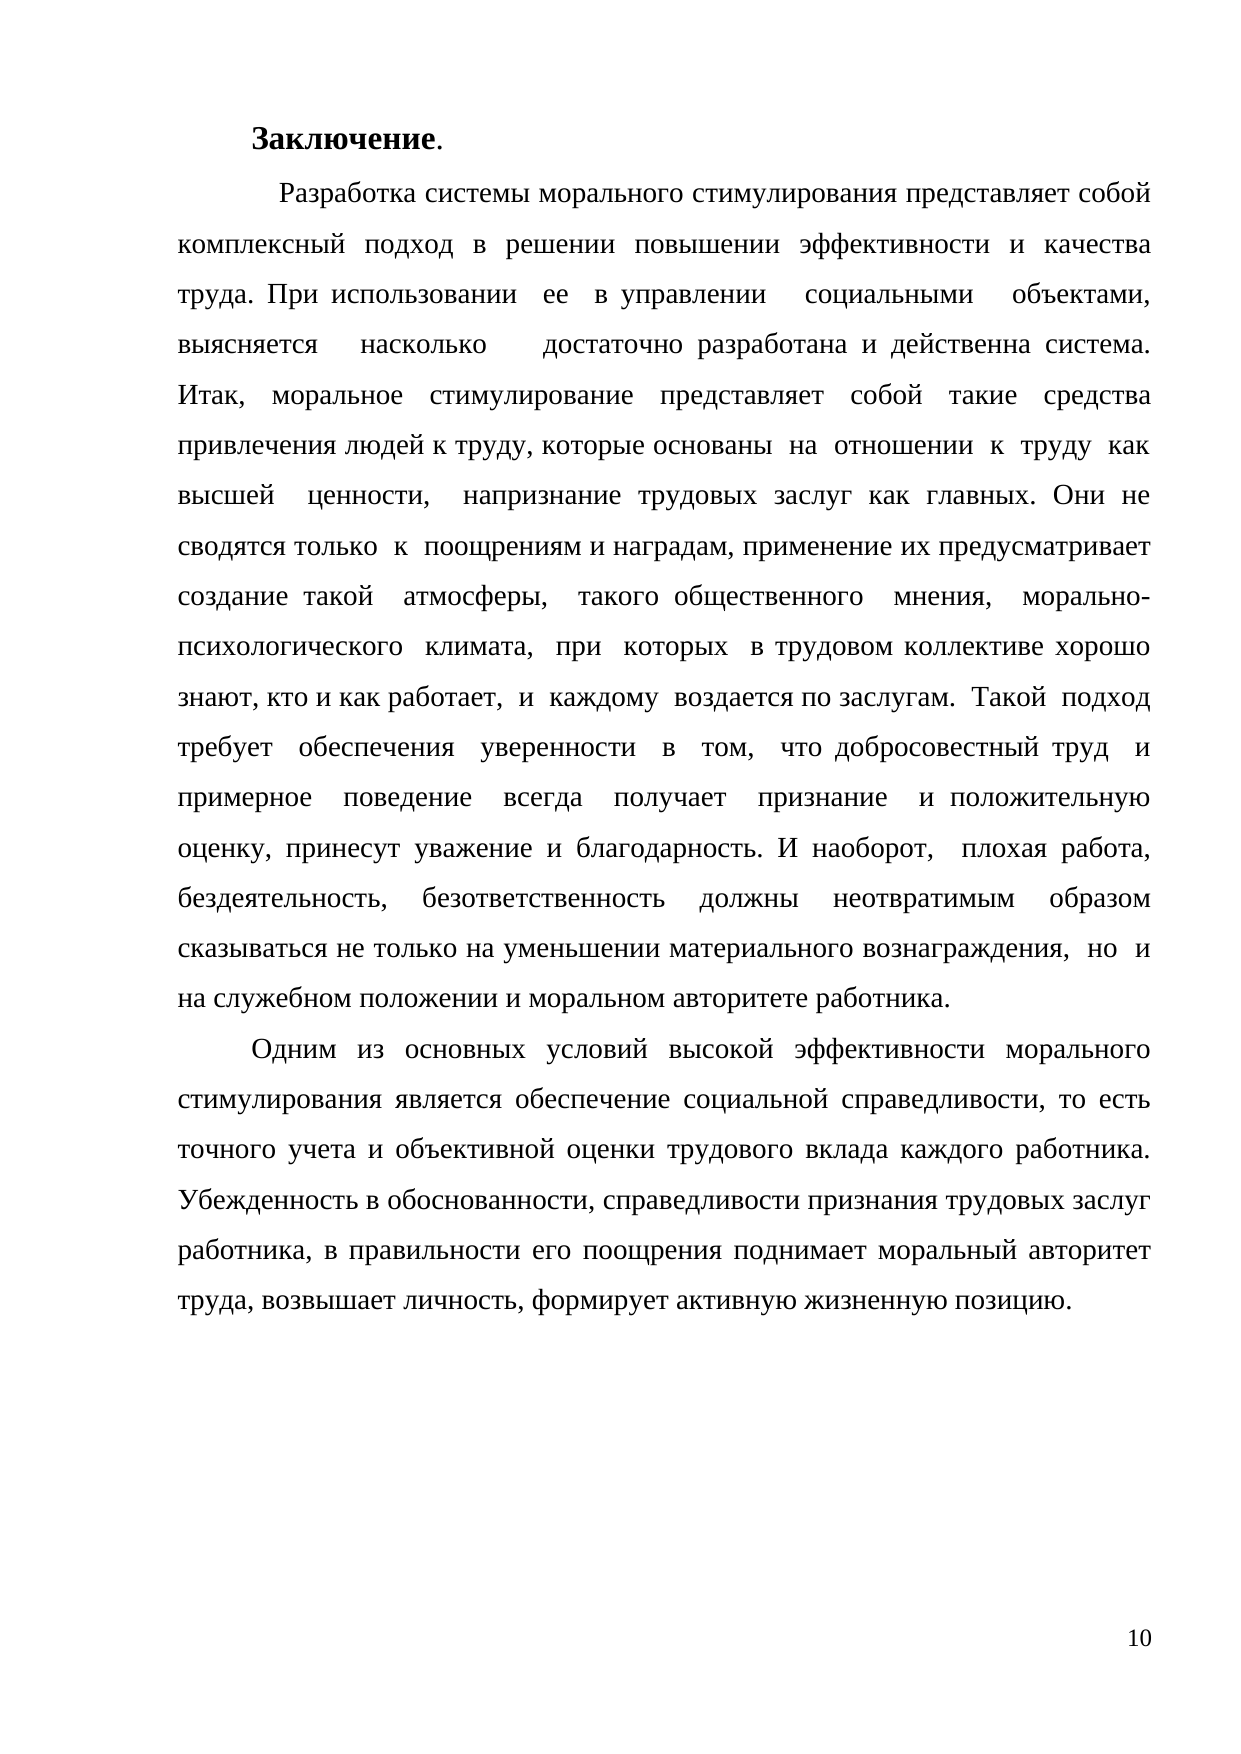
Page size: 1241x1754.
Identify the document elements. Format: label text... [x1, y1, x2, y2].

text Заключение. [177, 118, 1152, 156]
text Одним из основных условий высокой эффективности морального стимулирования является обеспечение социальной справедливости, то есть точного учета и объективной оценки трудового вклада каждого работника. Убежденность в обоснованности, справедливости признания трудовых заслуг работника, в правильности его поощрения поднимает моральный авторитет труда, возвышает личность, формирует активную жизненную позицию. [177, 1031, 1152, 1316]
text Разработка системы морального стимулирования представляет собой комплексный подход в решении повышении эффективности и качества труда. При использовании ее в управлении социальными объектами, выясняется насколько достаточно разработана и действенна система. Итак, моральное стимулирование представляет собой такие средства привлечения людей к труду, которые основаны на отношении к труду как высшей ценности, напризнание трудовых заслуг как главных. Они не сводятся только к поощрениям и наградам, применение их предусматривает создание такой атмосферы, такого общественного мнения, морально-психологического климата, при которых в трудовом коллективе хорошо знают, кто и как работает, и каждому воздается по заслугам. Такой подход требует обеспечения уверенности в том, что добросовестный труд и примерное поведение всегда получает признание и положительную оценку, принесут уважение и благодарность. И наоборот, плохая работа, бездеятельность, безответственность должны неотвратимым образом сказываться не только на уменьшении материального вознаграждения, но и на служебном положении и моральном авторитете работника. [177, 176, 1152, 1014]
